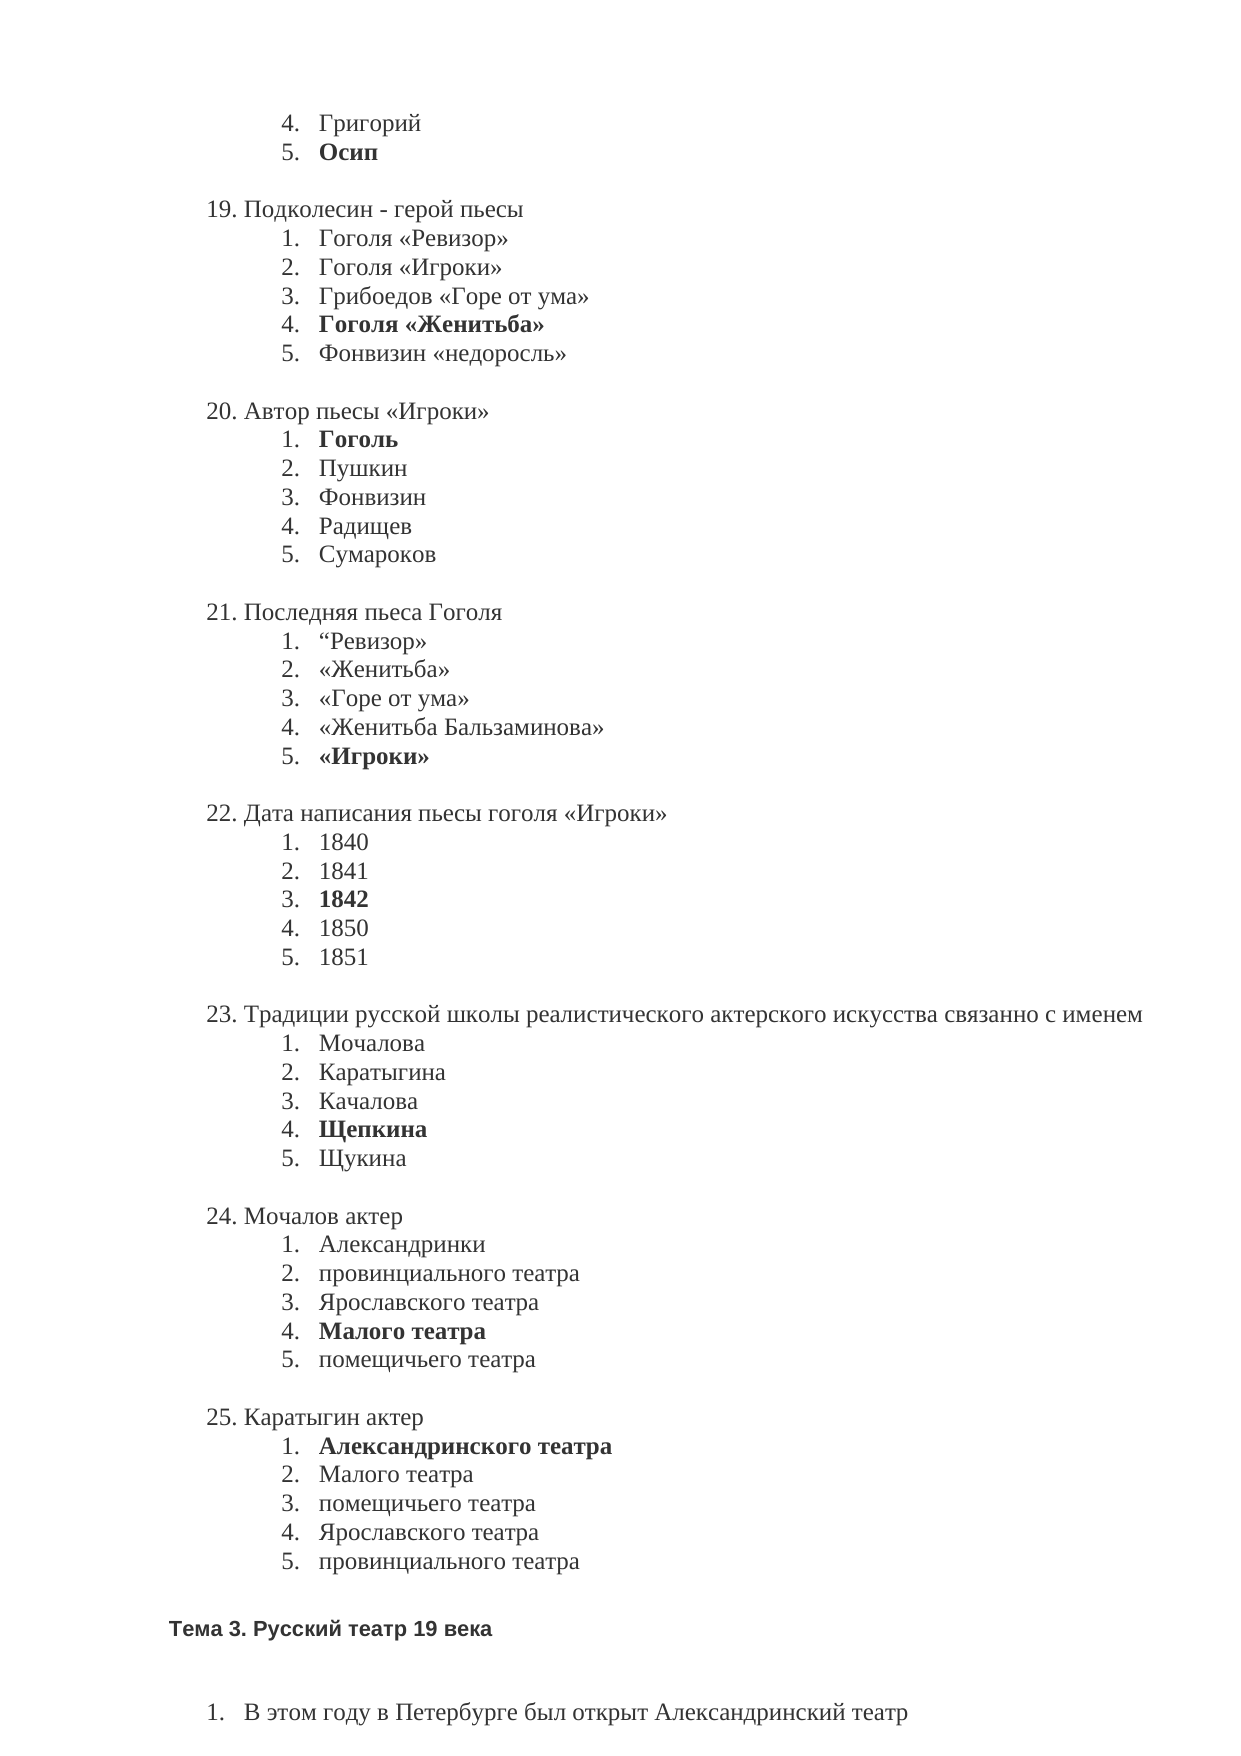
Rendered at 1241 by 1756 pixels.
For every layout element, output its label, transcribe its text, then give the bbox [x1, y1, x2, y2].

list Каратыгин актер [206, 1402, 1161, 1431]
list Последняя пьеса Гоголя [206, 597, 1161, 626]
list Гоголя «Женитьба» [281, 309, 1161, 338]
list Щукина [281, 1143, 1161, 1172]
list 1850 [281, 913, 1161, 942]
list Подколесин - герой пьесы [206, 194, 1161, 223]
list Осип [281, 137, 1161, 166]
list 1840 [281, 827, 1161, 856]
list 1841 [281, 856, 1161, 884]
list Пушкин [281, 453, 1161, 482]
list Фонвизин «недоросль» [281, 338, 1161, 367]
list Малого театра [281, 1459, 1161, 1488]
list Качалова [281, 1086, 1161, 1114]
list Гоголя «Игроки» [281, 252, 1161, 281]
list Грибоедов «Горе от ума» [281, 281, 1161, 309]
list Мочалов актер [206, 1201, 1161, 1229]
list В этом году в Петербурге был открыт Александринский театр [206, 1697, 1161, 1726]
list Сумароков [281, 539, 1161, 568]
list Малого театра [281, 1316, 1161, 1344]
list 1842 [281, 884, 1161, 913]
list помещичьего театра [281, 1488, 1161, 1517]
list Фонвизин [281, 482, 1161, 511]
list Александринского театра [281, 1431, 1161, 1459]
list Александринки [281, 1229, 1161, 1258]
list «Игроки» [281, 741, 1161, 769]
list Гоголь [281, 424, 1161, 453]
list помещичьего театра [281, 1344, 1161, 1373]
list Ярославского театра [281, 1517, 1161, 1546]
list «Горе от ума» [281, 683, 1161, 712]
list Автор пьесы «Игроки» [206, 396, 1161, 424]
list Радищев [281, 511, 1161, 539]
list Григорий [281, 108, 1161, 137]
list Традиции русской школы реалистического актерского искусства связанно с именем [206, 999, 1161, 1028]
list “Ревизор» [281, 626, 1161, 654]
list 1851 [281, 942, 1161, 971]
list Ярославского театра [281, 1287, 1161, 1316]
list Дата написания пьесы гоголя «Игроки» [206, 798, 1161, 827]
list «Женитьба Бальзаминова» [281, 712, 1161, 741]
list провинциального театра [281, 1258, 1161, 1287]
list «Женитьба» [281, 654, 1161, 683]
list провинциального театра [281, 1546, 1161, 1574]
text Тема 3. Русский театр 19 века [169, 1615, 1161, 1641]
list Каратыгина [281, 1057, 1161, 1086]
list Щепкина [281, 1114, 1161, 1143]
list Гоголя «Ревизор» [281, 223, 1161, 252]
list Мочалова [281, 1028, 1161, 1057]
